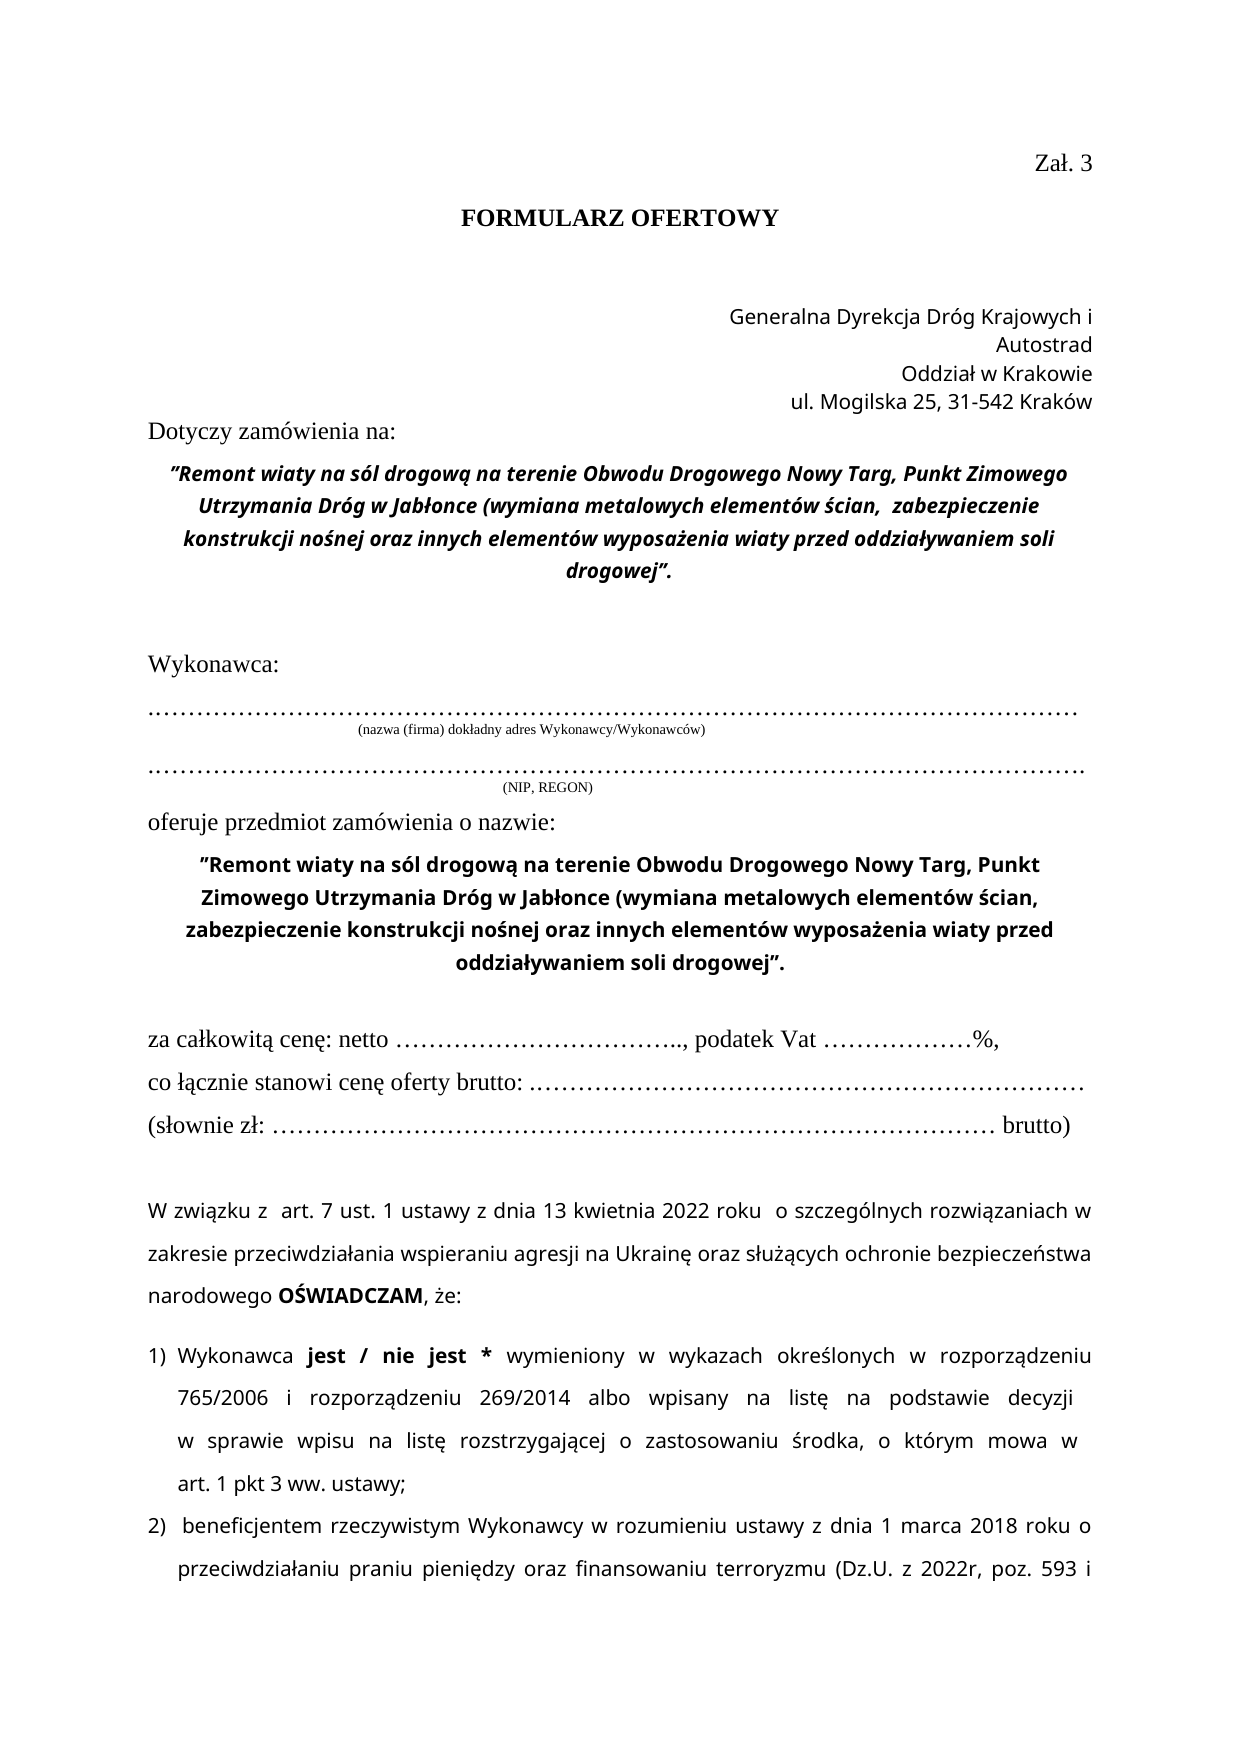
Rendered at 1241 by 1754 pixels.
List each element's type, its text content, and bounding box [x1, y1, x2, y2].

text Wykonawca: [148, 649, 1093, 678]
text Zał. 3 [148, 148, 1093, 176]
text Generalna Dyrekcja Dróg Krajowych i Autostrad [148, 302, 1093, 359]
list 1) Wykonawca jest / nie jest * wymieniony w wykazach określonych w rozporządzeniu 765/2006 i rozporządzeniu 269/2014 albo wpisany na listę na podstawie decyzji w sprawie wpisu na listę rozstrzygającej o zastosowaniu środka, o którym mowa w art. 1 pkt 3 ww. ustawy; [148, 1341, 1093, 1497]
text ’’Remont wiaty na sól drogową na terenie Obwodu Drogowego Nowy Targ, Punkt Zimowego Utrzymania Dróg w Jabłonce (wymiana metalowych elementów ścian, zabezpieczenie konstrukcji nośnej oraz innych elementów wyposażenia wiaty przed oddziaływaniem soli drogowej’’. [148, 459, 1093, 585]
text oferuje przedmiot zamówienia o nazwie: [148, 807, 1093, 836]
text W związku z art. 7 ust. 1 ustawy z dnia 13 kwietnia 2022 roku o szczególnych rozwiązaniach w zakresie przeciwdziałania wspieraniu agresji na Ukrainę oraz służących ochronie bezpieczeństwa narodowego OŚWIADCZAM, że: [148, 1196, 1093, 1310]
text (słownie zł: …………………………………………………………………………… brutto) [148, 1110, 1093, 1139]
text (nazwa (firma) dokładny adres Wykonawcy/Wykonawców) [148, 721, 1093, 750]
text .………………………………………………………………………………………………… [148, 692, 1093, 721]
text ul. Mogilska 25, 31-542 Kraków [148, 387, 1093, 416]
text (NIP, REGON) [148, 778, 1093, 807]
text Dotyczy zamówienia na: [148, 416, 1093, 444]
text FORMULARZ OFERTOWY [148, 203, 1093, 232]
text za całkowitą cenę: netto …………………………….., podatek Vat ………………%, co łącznie stanowi cenę oferty brutto: .………………………………………………………… [148, 1024, 1093, 1096]
text .…………………………………………………………………………………………………. [148, 750, 1093, 778]
text Oddział w Krakowie [148, 359, 1093, 387]
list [148, 1511, 1093, 1582]
text ’’Remont wiaty na sól drogową na terenie Obwodu Drogowego Nowy Targ, Punkt Zimowego Utrzymania Dróg w Jabłonce (wymiana metalowych elementów ścian, zabezpieczenie konstrukcji nośnej oraz innych elementów wyposażenia wiaty przed oddziaływaniem soli drogowej’’. [148, 850, 1093, 977]
